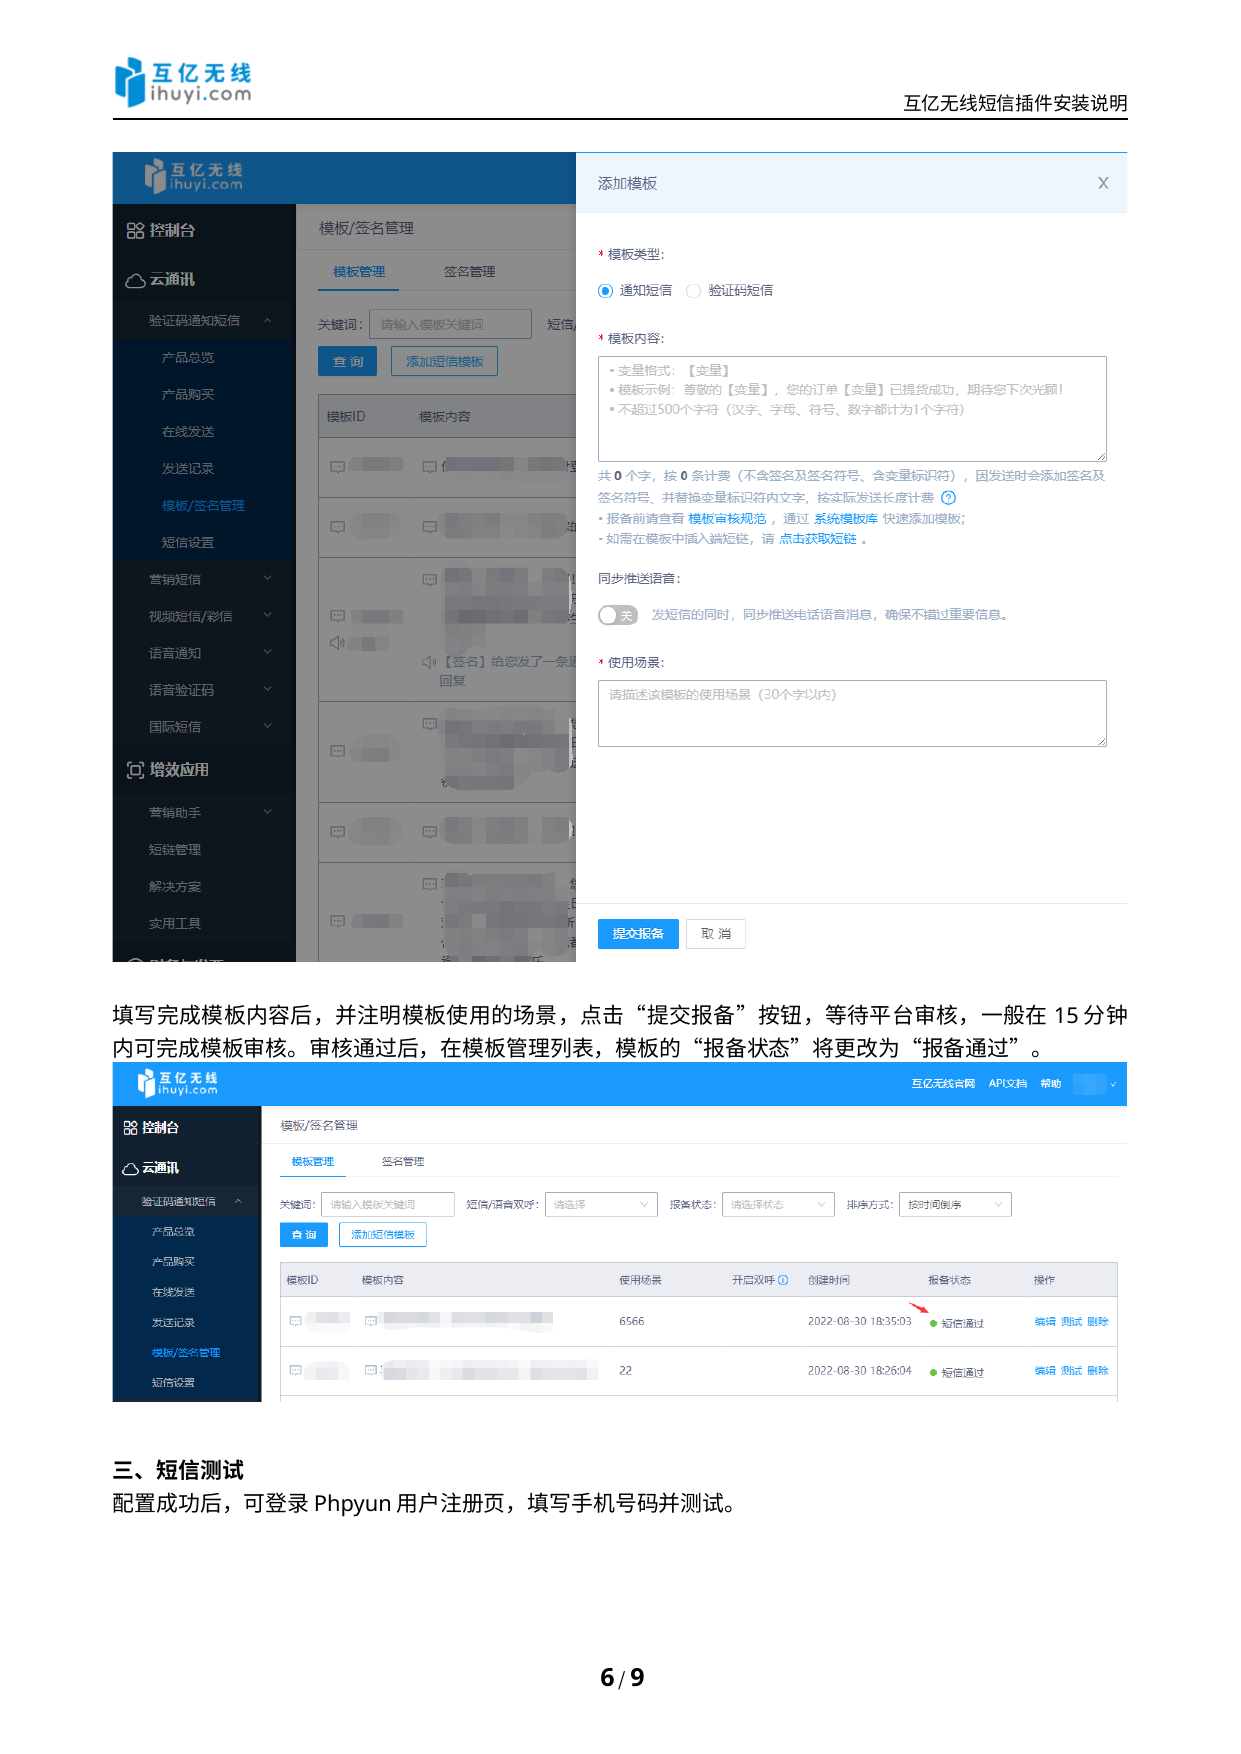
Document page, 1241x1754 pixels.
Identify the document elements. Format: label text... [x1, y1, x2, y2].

picture [112, 152, 1128, 962]
text 填写完成模板内容后，并注明模板使用的场景，点击“提交报备”按钮，等待平台审核，一般在15分钟内可完成模板审核。审核通过后，在模板管理列表，模板的“报备状态”将更改为“报备通过”。 [112, 998, 1128, 1063]
text 三、短信测试 [112, 1453, 1128, 1485]
text 配置成功后，可登录Phpyun用户注册页，填写手机号码并测试。 [112, 1485, 1128, 1518]
picture [112, 54, 254, 111]
picture [112, 1062, 1127, 1402]
